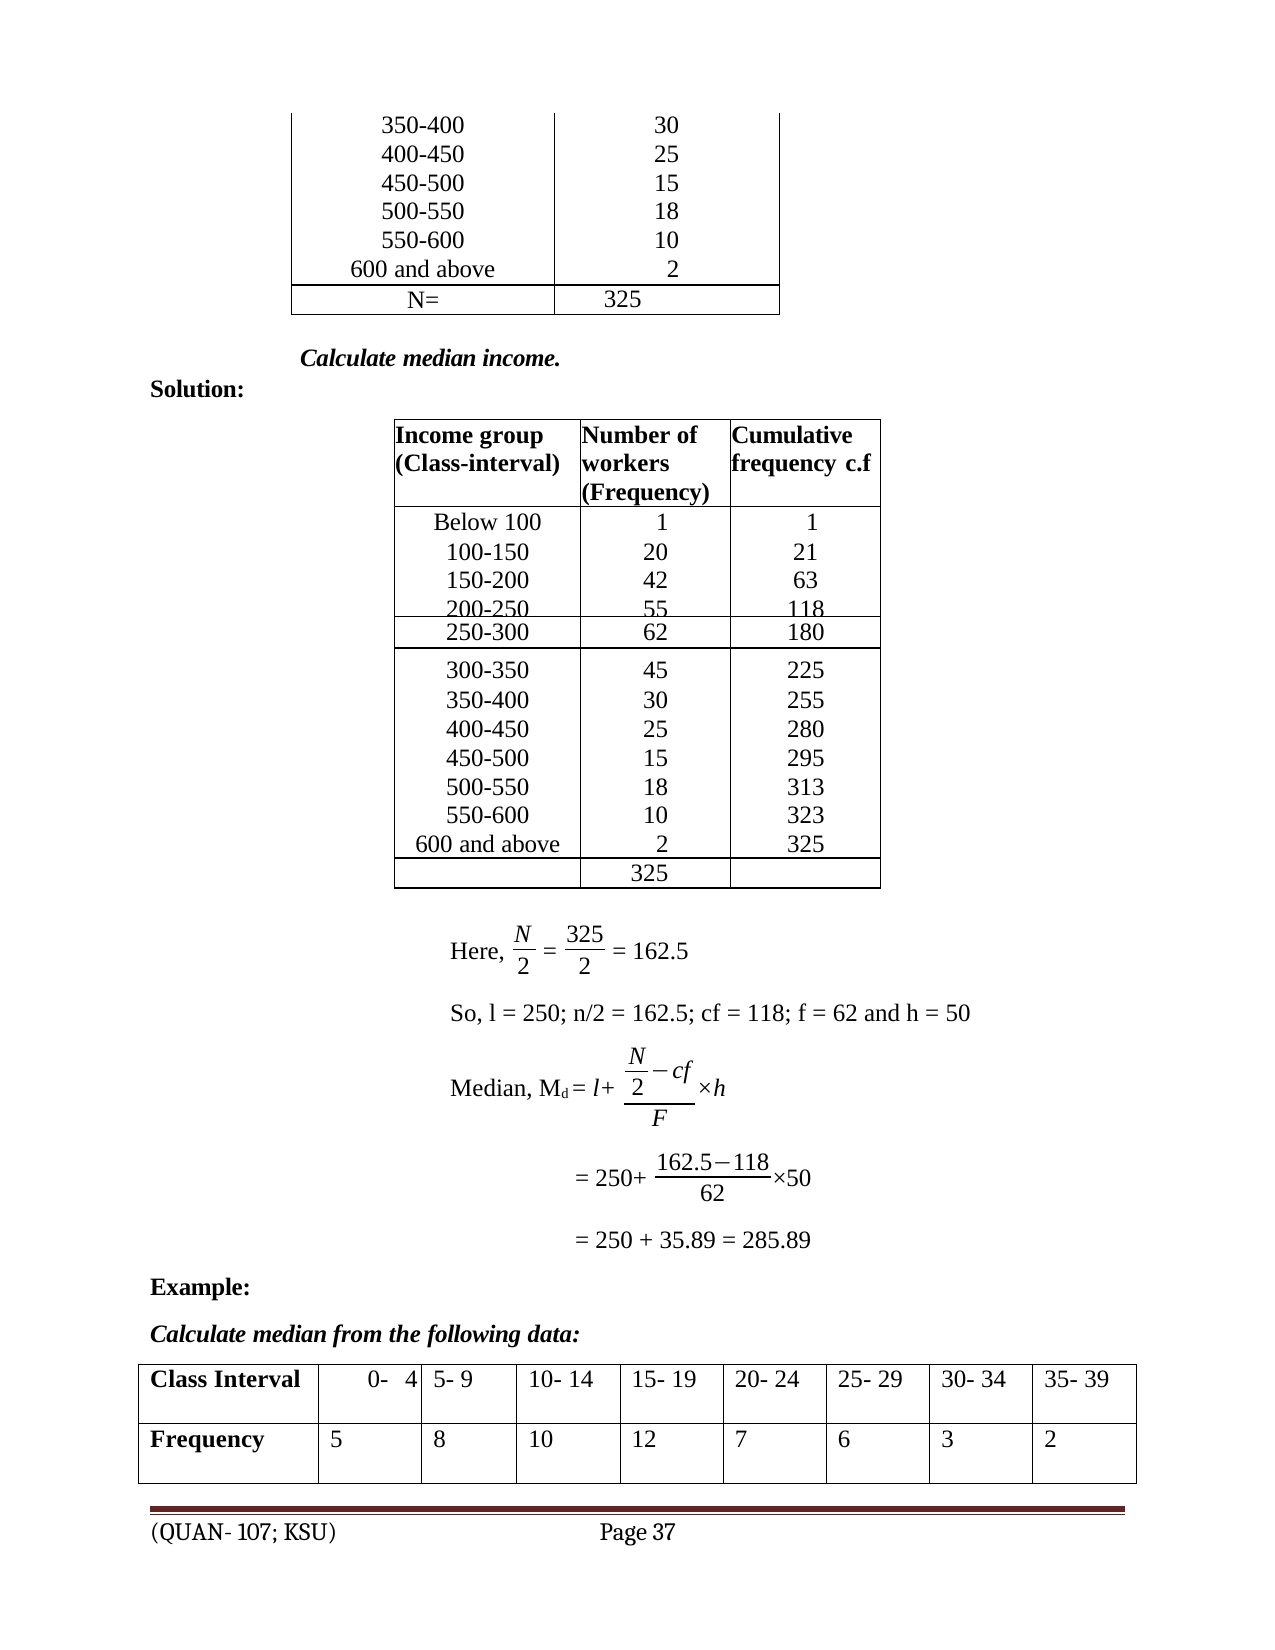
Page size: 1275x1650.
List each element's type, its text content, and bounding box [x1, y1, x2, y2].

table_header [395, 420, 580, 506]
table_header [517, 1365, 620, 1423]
text = 250+ ×50 [525, 1148, 1125, 1207]
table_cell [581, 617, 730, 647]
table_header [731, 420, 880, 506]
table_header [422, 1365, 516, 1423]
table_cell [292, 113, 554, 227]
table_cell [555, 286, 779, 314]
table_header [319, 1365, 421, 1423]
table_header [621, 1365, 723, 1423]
text So, l = 250; n/2 = 162.5; cf = 118; f = 62 and h = 50 [450, 996, 1125, 1027]
text Here, = = 162.5 [450, 921, 1125, 980]
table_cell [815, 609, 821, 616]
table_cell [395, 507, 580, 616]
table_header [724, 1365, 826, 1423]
text Example: [150, 1270, 1125, 1301]
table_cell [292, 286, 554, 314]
text Calculate median from the following data: [150, 1317, 1125, 1348]
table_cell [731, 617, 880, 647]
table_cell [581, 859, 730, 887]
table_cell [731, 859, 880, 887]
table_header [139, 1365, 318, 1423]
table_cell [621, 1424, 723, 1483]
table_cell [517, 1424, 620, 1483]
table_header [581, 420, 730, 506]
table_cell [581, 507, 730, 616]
text Solution: [150, 372, 1125, 403]
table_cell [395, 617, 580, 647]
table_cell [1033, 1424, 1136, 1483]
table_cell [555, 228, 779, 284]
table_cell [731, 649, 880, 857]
text = 250 + 35.89 = 285.89 [525, 1223, 1125, 1254]
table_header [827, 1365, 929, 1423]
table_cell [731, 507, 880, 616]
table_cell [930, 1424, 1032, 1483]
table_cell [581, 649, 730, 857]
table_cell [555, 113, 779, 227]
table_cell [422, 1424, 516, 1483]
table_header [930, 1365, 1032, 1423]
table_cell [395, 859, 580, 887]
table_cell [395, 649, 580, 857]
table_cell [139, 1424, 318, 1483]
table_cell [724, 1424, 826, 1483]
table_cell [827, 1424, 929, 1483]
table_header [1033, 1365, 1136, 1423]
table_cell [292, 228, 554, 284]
text Median, Md = l+ ×h [450, 1042, 1125, 1133]
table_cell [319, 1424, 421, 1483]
text Calculate median income. [225, 343, 1125, 372]
